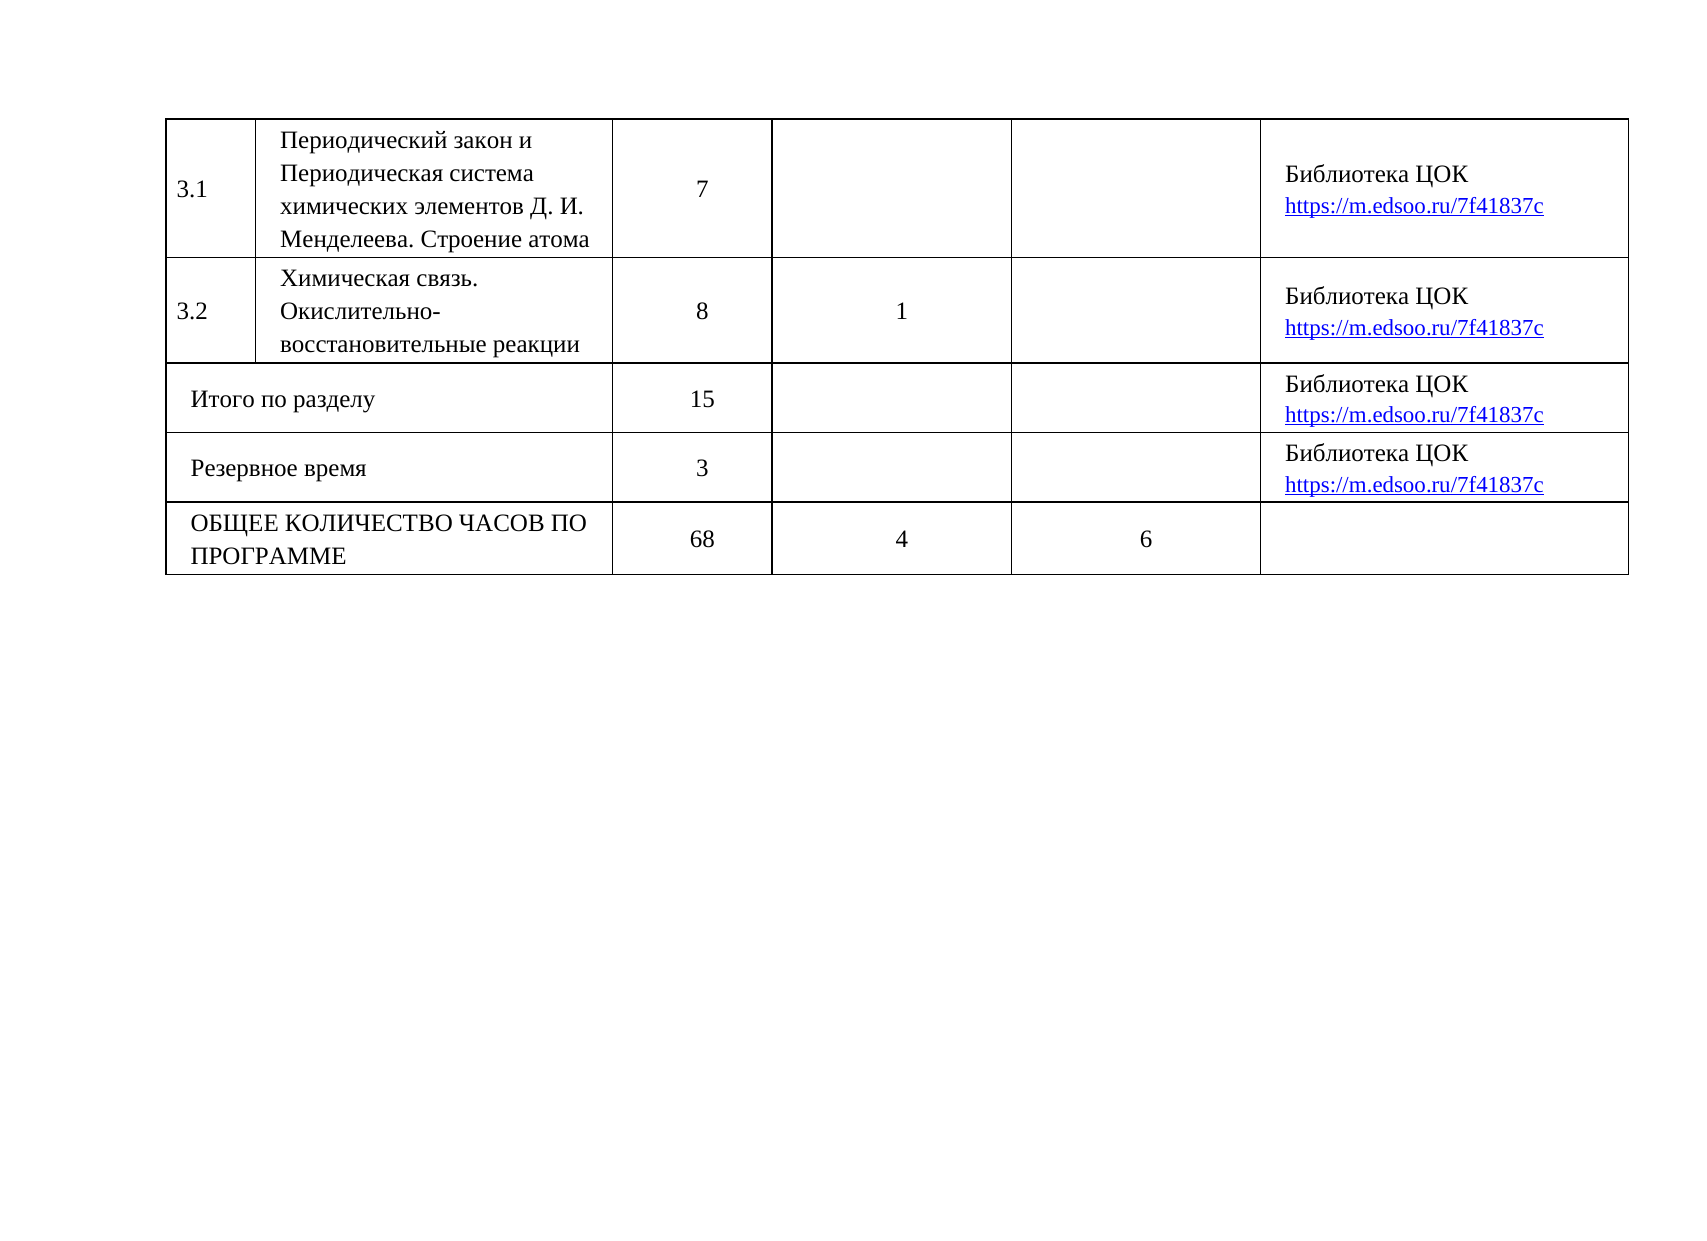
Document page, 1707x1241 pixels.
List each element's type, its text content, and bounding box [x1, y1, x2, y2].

table_cell [773, 433, 1011, 501]
table_cell 3 [613, 433, 771, 501]
table_cell [773, 120, 1011, 257]
table_cell [1012, 258, 1260, 362]
table_cell Библиотека ЦОК https://m.edsoo.ru/7f41837c [1261, 433, 1628, 501]
table_cell Резервное время [167, 433, 612, 501]
table_cell 3.1 [167, 120, 255, 257]
table_cell Итого по разделу [167, 364, 612, 432]
table_cell Химическая связь. Окислительно-восстановительные реакции [256, 258, 612, 362]
table_cell ОБЩЕЕ КОЛИЧЕСТВО ЧАСОВ ПО ПРОГРАММЕ [167, 503, 612, 573]
table_cell 4 [773, 503, 1011, 573]
table_cell 68 [613, 503, 771, 573]
table_cell [1012, 433, 1260, 501]
table_cell Библиотека ЦОК https://m.edsoo.ru/7f41837c [1261, 120, 1628, 257]
table_cell 1 [773, 258, 1011, 362]
table_cell [1012, 364, 1260, 432]
table_cell 3.2 [167, 258, 255, 362]
table_cell 7 [613, 120, 771, 257]
table_cell Библиотека ЦОК https://m.edsoo.ru/7f41837c [1261, 258, 1628, 362]
table_cell Периодический закон и Периодическая система химических элементов Д. И. Менделе­ева. Строение атома [256, 120, 612, 257]
table_cell Библиотека ЦОК https://m.edsoo.ru/7f41837c [1261, 364, 1628, 432]
table_cell 8 [613, 258, 771, 362]
table_cell 6 [1012, 503, 1260, 573]
table_cell [1012, 120, 1260, 257]
table_cell 15 [613, 364, 771, 432]
table_cell [773, 364, 1011, 432]
table_cell [1261, 503, 1628, 573]
